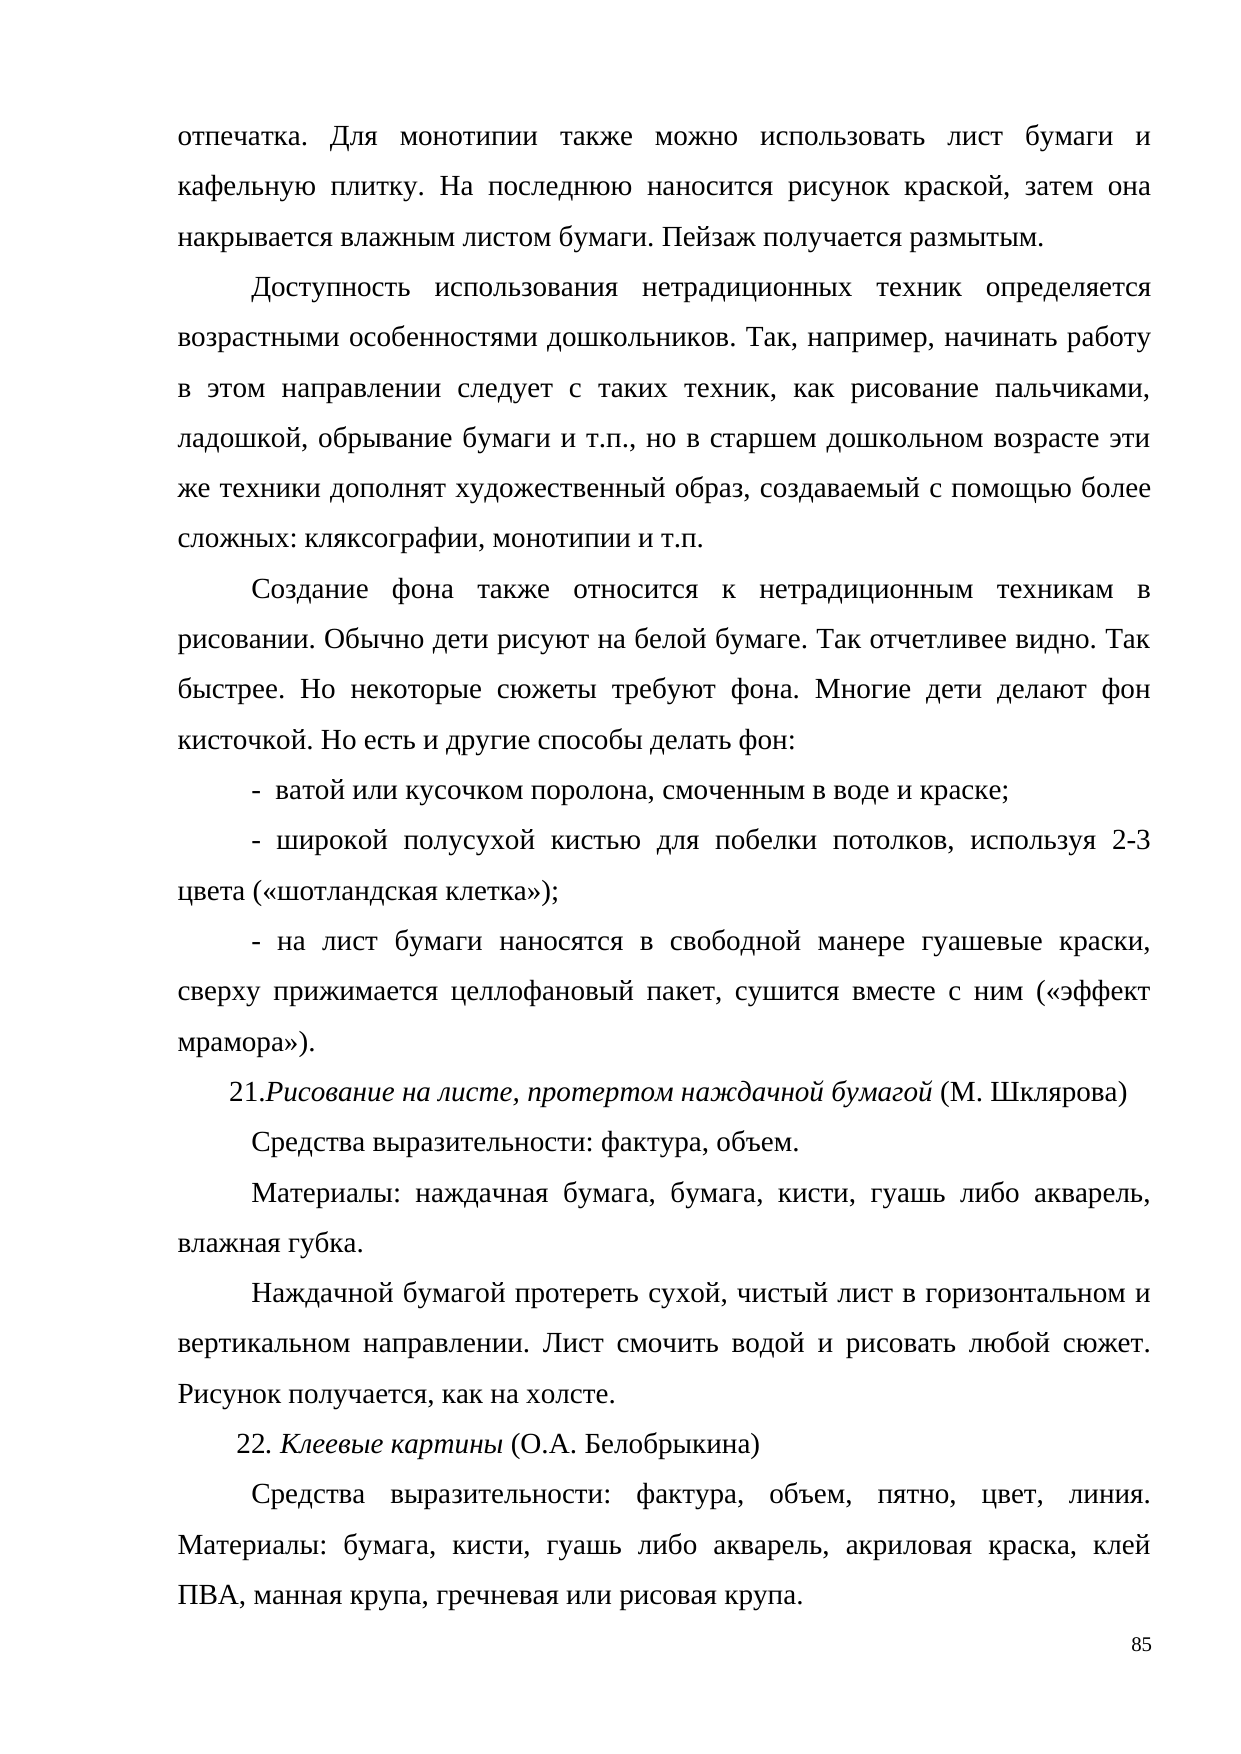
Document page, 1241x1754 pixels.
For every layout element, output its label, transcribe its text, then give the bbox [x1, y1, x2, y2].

text Средства выразительности: фактура, объем. [177, 1124, 1152, 1158]
text - на лист бумаги наносятся в свободной манере гуашевые краски, сверху прижимается целлофановый пакет, сушится вместе с ним («эффект мрамора»). [177, 923, 1152, 1057]
text - широкой полусухой кистью для побелки потолков, используя 2-3 цвета («шотландская клетка»); [177, 822, 1152, 906]
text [177, 118, 1152, 252]
text - ватой или кусочком поролона, смоченным в воде и краске; [177, 772, 1152, 806]
text Наждачной бумагой протереть сухой, чистый лист в горизонтальном и вертикальном направлении. Лист смочить водой и рисовать любой сюжет. Рисунок получается, как на холсте. [177, 1275, 1152, 1409]
text 22. Клеевые картины (О.А. Белобрыкина) [177, 1426, 1152, 1460]
text Материалы: наждачная бумага, бумага, кисти, гуашь либо акварель, влажная губка. [177, 1175, 1152, 1258]
text Создание фона также относится к нетрадиционным техникам в рисовании. Обычно дети рисуют на белой бумаге. Так отчетливее видно. Так быстрее. Но некоторые сюжеты требуют фона. Многие дети делают фон кисточкой. Но есть и другие способы делать фон: [177, 571, 1152, 755]
text 21.Рисование на листе, протертом наждачной бумагой (М. Шклярова) [177, 1074, 1152, 1108]
text Доступность использования нетрадиционных техник определяется возрастными особенностями дошкольников. Так, например, начинать работу в этом направлении следует с таких техник, как рисование пальчиками, ладошкой, обрывание бумаги и т.п., но в старшем дошкольном возрасте эти же техники дополнят художественный образ, создаваемый с помощью более сложных: кляксографии, монотипии и т.п. [177, 269, 1152, 554]
text Средства выразительности: фактура, объем, пятно, цвет, линия. Материалы: бумага, кисти, гуашь либо акварель, акриловая краска, клей ПВА, манная крупа, гречневая или рисовая крупа. [177, 1477, 1152, 1611]
